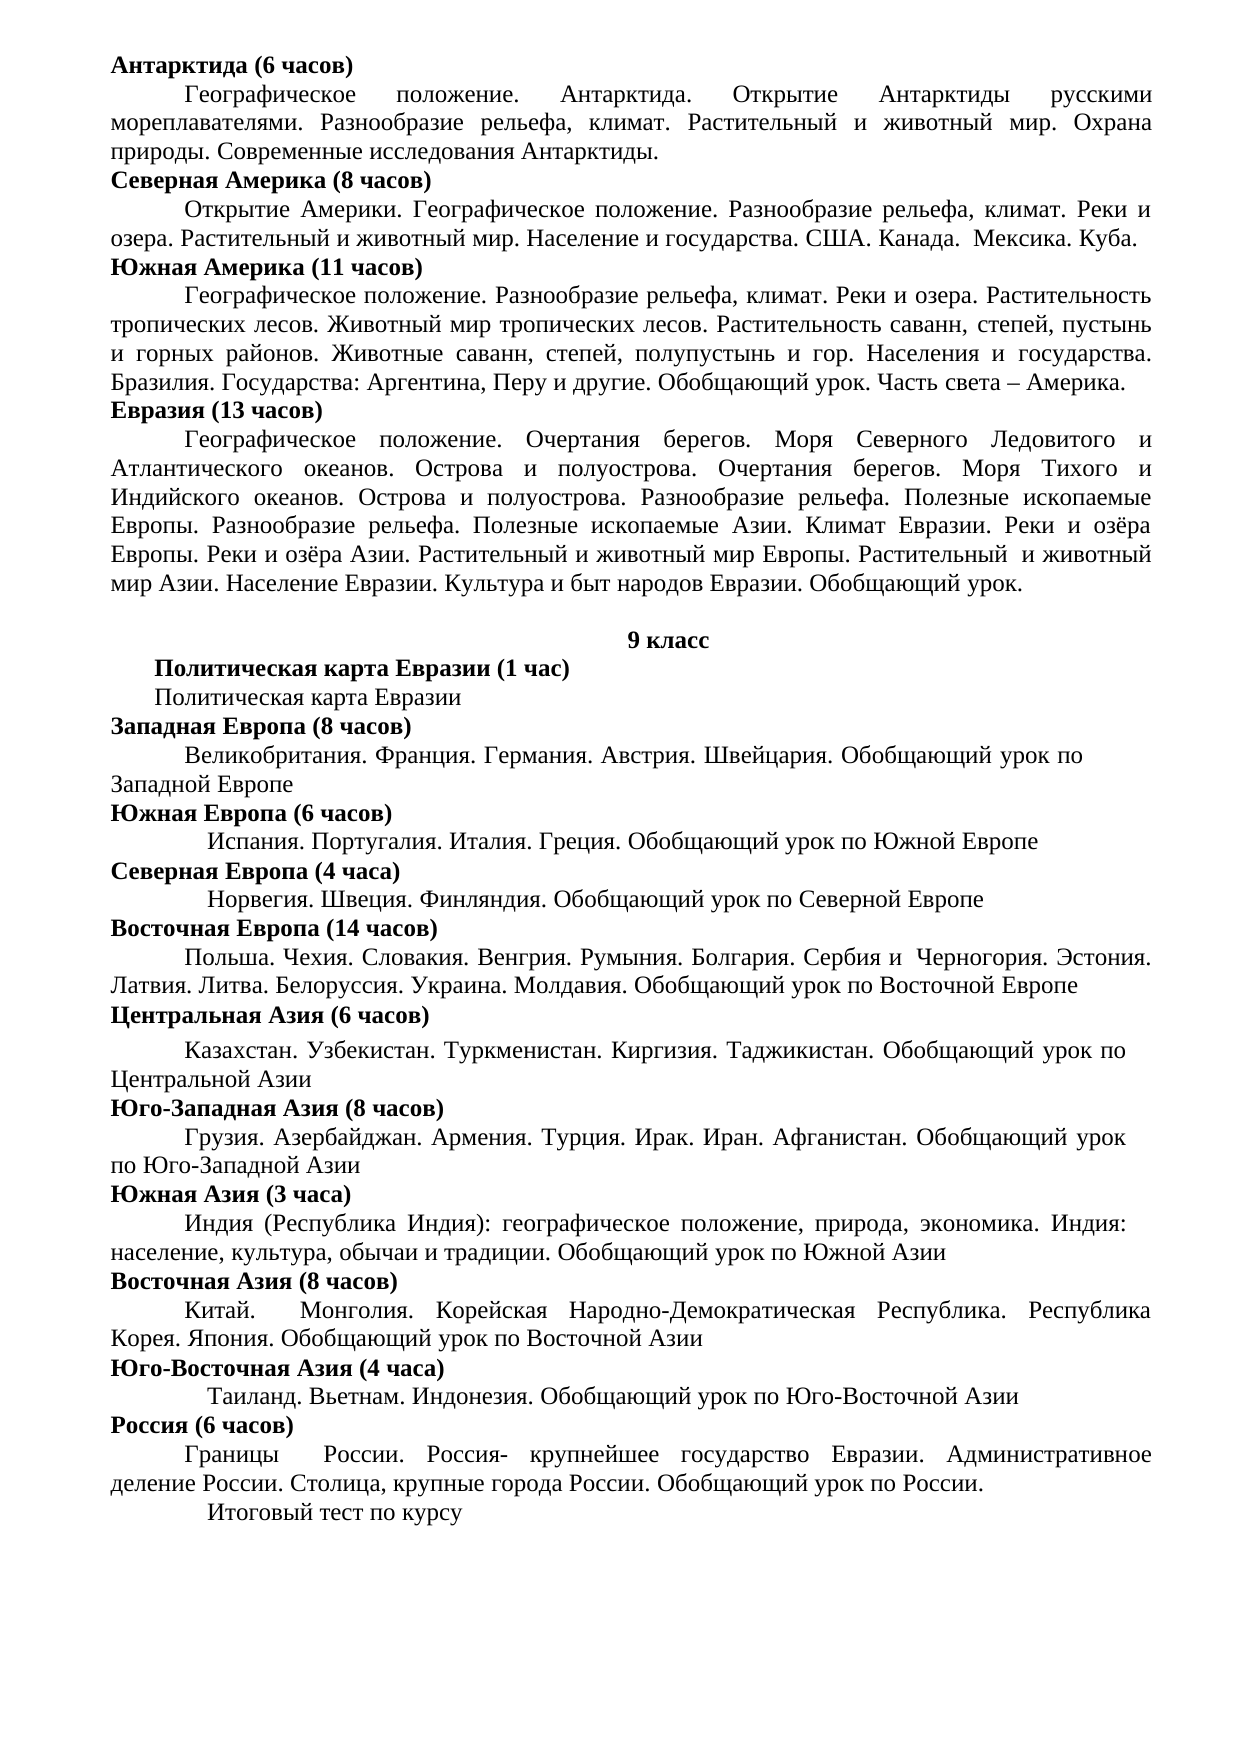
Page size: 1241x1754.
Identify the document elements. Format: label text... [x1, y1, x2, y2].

subtitle Восточная Азия (8 часов) [110, 1266, 1176, 1295]
subtitle Южная Америка (11 часов) [110, 252, 1176, 280]
text Географическое положение. Очертания берегов. Моря Северного Ледовитого и Атлантического океанов. Острова и полуострова. Очертания берегов. Моря Тихого и Индийского океанов. Острова и полуострова. Разнообразие рельефа. Полезные ископаемые Европы. Разнообразие рельефа. Полезные ископаемые Азии. Климат Евразии. Реки и озёра Европы. Реки и озёра Азии. Растительный и животный мир Европы. Растительный и животный мир Азии. Население Евразии. Культура и быт народов Евразии. Обобщающий урок. [110, 424, 1152, 597]
text Итоговый тест по курсу [207, 1497, 1176, 1525]
text Таиланд. Вьетнам. Индонезия. Обобщающий урок по Юго-Восточной Азии [207, 1381, 1176, 1410]
subtitle Южная Азия (3 часа) [110, 1179, 1176, 1208]
subtitle Антарктида (6 часов) [110, 50, 1176, 79]
text Географическое положение. Разнообразие рельефа, климат. Реки и озера. Растительность тропических лесов. Животный мир тропических лесов. Растительность саванн, степей, пустынь и горных районов. Животные саванн, степей, полупустынь и гор. Населения и государства. Бразилия. Государства: Аргентина, Перу и другие. Обобщающий урок. Часть света – Америка. [110, 280, 1152, 395]
text Испания. Португалия. Италия. Греция. Обобщающий урок по Южной Европе [207, 827, 1176, 855]
subtitle Южная Европа (6 часов) [110, 798, 1176, 827]
subtitle Юго-Западная Азия (8 часов) [110, 1093, 1176, 1122]
text Открытие Америки. Географическое положение. Разнообразие рельефа, климат. Реки и озера. Растительный и животный мир. Население и государства. США. Канада. Мексика. Куба. [110, 194, 1152, 251]
subtitle Россия (6 часов) [110, 1410, 1176, 1439]
text Географическое положение. Антарктида. Открытие Антарктиды русскими мореплавателями. Разнообразие рельефа, климат. Растительный и животный мир. Охрана природы. Современные исследования Антарктиды. [110, 79, 1152, 165]
text Китай. Монголия. Корейская Народно-Демократическая Республика. Республика Корея. Япония. Обобщающий урок по Восточной Азии [110, 1295, 1152, 1352]
list Политическая карта Евразии (1 час) Политическая карта Евразии [154, 654, 683, 711]
text Норвегия. Швеция. Финляндия. Обобщающий урок по Северной Европе [207, 884, 1176, 913]
text Казахстан. Узбекистан. Туркменистан. Киргизия. Таджикистан. Обобщающий урок по Центральной Азии [110, 1035, 1176, 1092]
subtitle Западная Европа (8 часов) [110, 711, 1176, 740]
text Польша. Чехия. Словакия. Венгрия. Румыния. Болгария. Сербия и Черногория. Эстония. Латвия. Литва. Белоруссия. Украина. Молдавия. Обобщающий урок по Восточной Европе [110, 942, 1152, 999]
text Индия (Республика Индия): географическое положение, природа, экономика. Индия: население, культура, обычаи и традиции. Обобщающий урок по Южной Азии [110, 1208, 1176, 1266]
subtitle Восточная Европа (14 часов) [110, 913, 1176, 942]
subtitle Юго-Восточная Азия (4 часа) [110, 1353, 1176, 1381]
text Великобритания. Франция. Германия. Австрия. Швейцария. Обобщающий урок по Западной Европе [110, 740, 1176, 798]
text Границы России. Россия- крупнейшее государство Евразии. Административное деление России. Столица, крупные города России. Обобщающий урок по России. [110, 1439, 1152, 1497]
subtitle Северная Европа (4 часа) [110, 856, 1176, 884]
subtitle Центральная Азия (6 часов) [110, 1000, 1176, 1028]
text Грузия. Азербайджан. Армения. Турция. Ирак. Иран. Афганистан. Обобщающий урок по Юго-Западной Азии [110, 1122, 1152, 1179]
subtitle Северная Америка (8 часов) [110, 165, 1176, 194]
text 9 класс [110, 626, 1152, 654]
subtitle Евразия (13 часов) [110, 396, 1176, 424]
